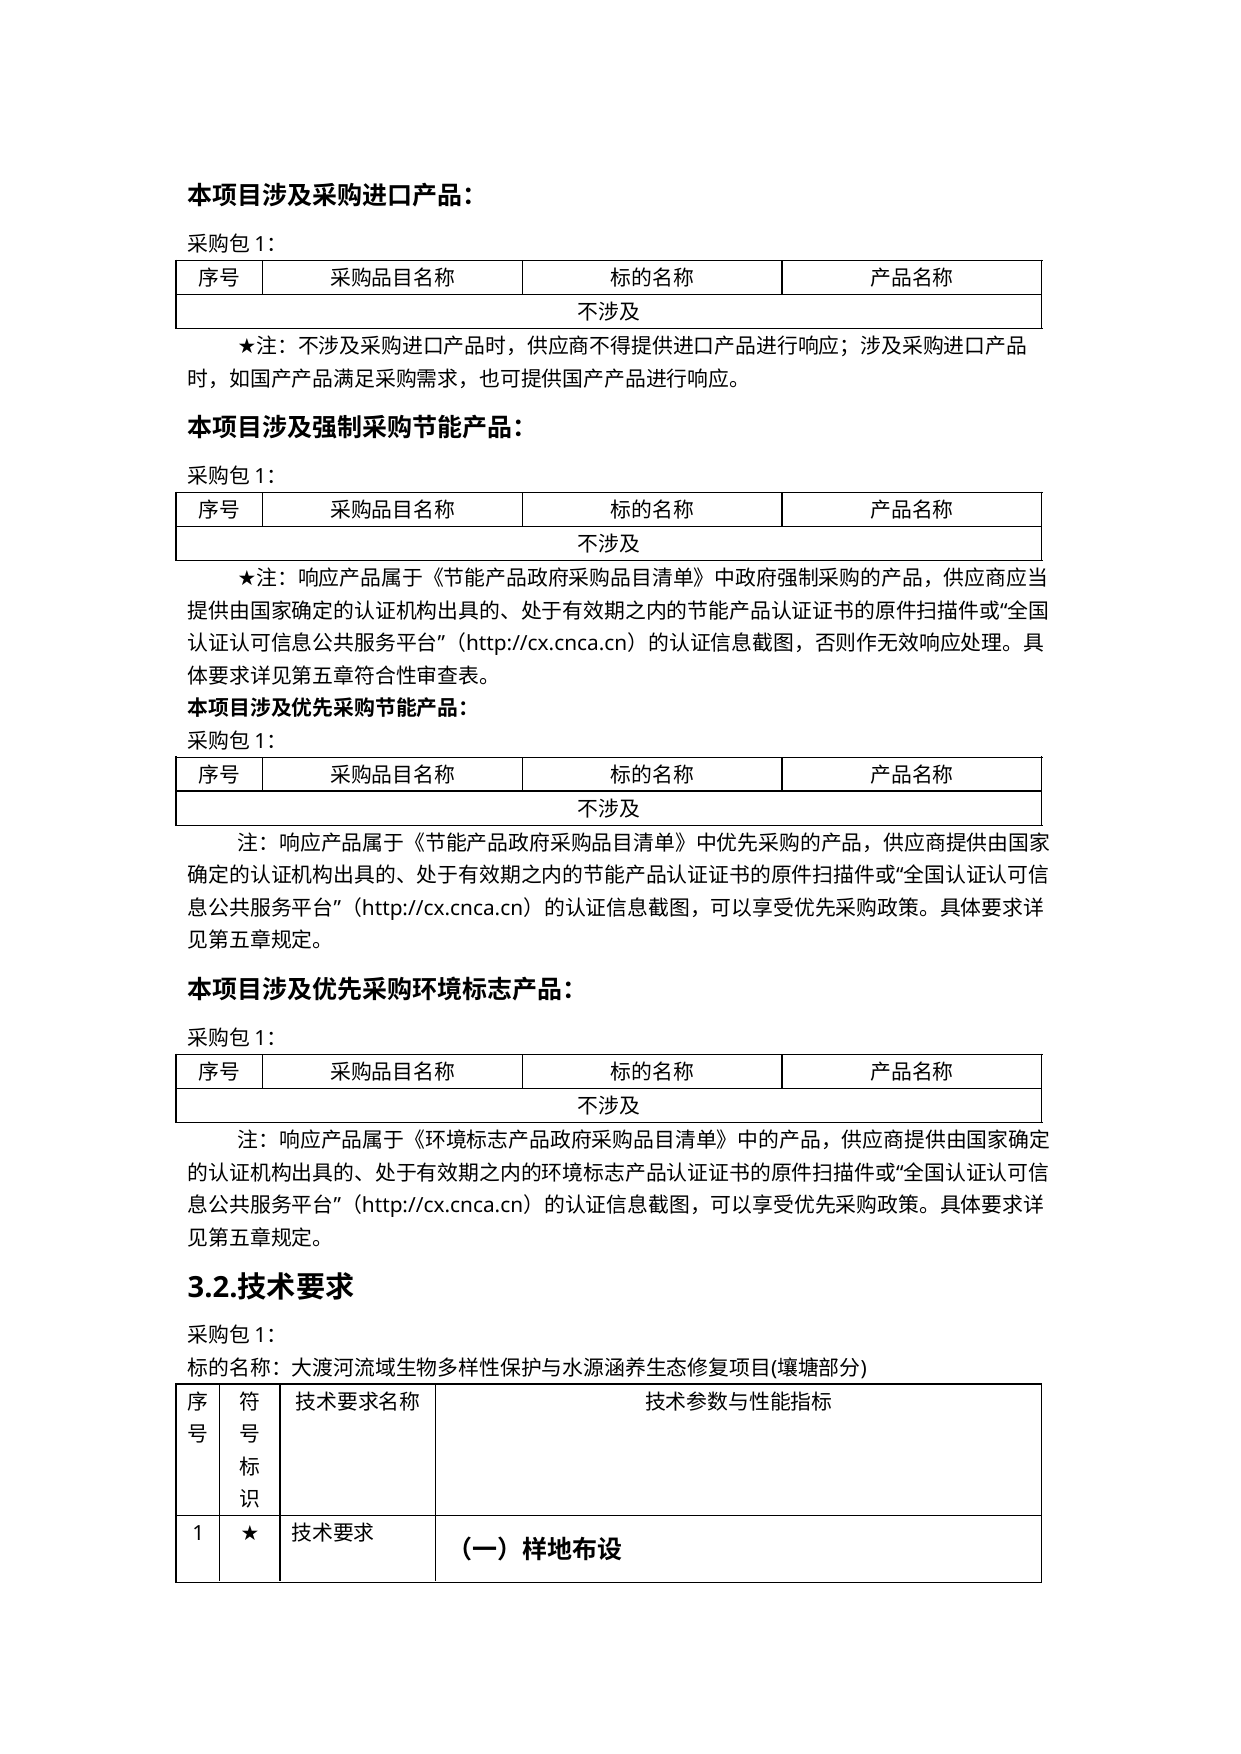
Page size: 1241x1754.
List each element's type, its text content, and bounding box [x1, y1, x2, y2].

table_header 标的名称 [523, 493, 781, 526]
text 本项目涉及优先采购环境标志产品： [187, 956, 1053, 1021]
text 标的名称：大渡河流域生物多样性保护与水源涵养生态修复项目(壤塘部分) [187, 1351, 1053, 1383]
table_cell 不涉及 [177, 527, 1041, 560]
table_header 标的名称 [523, 758, 781, 790]
table_header 技术要求名称 [281, 1385, 435, 1515]
text 采购包1： [187, 227, 1053, 259]
table_header 序号 [177, 493, 262, 526]
table_header 产品名称 [783, 261, 1041, 293]
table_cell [436, 1516, 1041, 1581]
table_header 序号 [177, 758, 262, 790]
table_header 标的名称 [523, 1055, 781, 1088]
table_header 序号 [177, 1385, 219, 1515]
text ★注：不涉及采购进口产品时，供应商不得提供进口产品进行响应；涉及采购进口产品时，如国产产品满足采购需求，也可提供国产产品进行响应。 [187, 329, 1053, 394]
table_header 标的名称 [523, 261, 781, 293]
table_cell 不涉及 [177, 1089, 1041, 1122]
table_header 技术参数与性能指标 [436, 1385, 1041, 1515]
table_header 产品名称 [783, 758, 1041, 790]
table_cell 1 [177, 1516, 219, 1581]
table_cell ★ [220, 1516, 279, 1581]
text 采购包1： [187, 724, 1053, 756]
text 采购包1： [187, 1021, 1053, 1053]
text 本项目涉及采购进口产品： [187, 162, 1053, 227]
text 采购包1： [187, 1318, 1053, 1351]
text 本项目涉及强制采购节能产品： [187, 394, 1053, 459]
table_header 采购品目名称 [263, 758, 522, 790]
text 注：响应产品属于《节能产品政府采购品目清单》中优先采购的产品，供应商提供由国家确定的认证机构出具的、处于有效期之内的节能产品认证证书的原件扫描件或“全国认证认可信息公共服务平台”（http://cx.cnca.cn）的认证信息截图，可以享受优先采购政策。具体要求详见第五章规定。 [187, 826, 1053, 956]
table_header 采购品目名称 [263, 1055, 522, 1088]
table_header 序号 [177, 1055, 262, 1088]
table_header 采购品目名称 [263, 493, 522, 526]
table_header 符号标识 [220, 1385, 279, 1515]
table_header 采购品目名称 [263, 261, 522, 293]
table_cell 不涉及 [177, 792, 1041, 824]
text 本项目涉及优先采购节能产品： [187, 691, 1053, 724]
text 3.2.技术要求 [187, 1253, 1053, 1318]
table_header 产品名称 [783, 493, 1041, 526]
table_cell 技术要求 [281, 1516, 435, 1581]
table_header 产品名称 [783, 1055, 1041, 1088]
table_cell 不涉及 [177, 295, 1041, 328]
text 注：响应产品属于《环境标志产品政府采购品目清单》中的产品，供应商提供由国家确定的认证机构出具的、处于有效期之内的环境标志产品认证证书的原件扫描件或“全国认证认可信息公共服务平台”（http://cx.cnca.cn）的认证信息截图，可以享受优先采购政策。具体要求详见第五章规定。 [187, 1123, 1053, 1253]
text ★注：响应产品属于《节能产品政府采购品目清单》中政府强制采购的产品，供应商应当提供由国家确定的认证机构出具的、处于有效期之内的节能产品认证证书的原件扫描件或“全国认证认可信息公共服务平台”（http://cx.cnca.cn）的认证信息截图，否则作无效响应处理。具体要求详见第五章符合性审查表。 [187, 561, 1053, 691]
text 采购包1： [187, 459, 1053, 492]
table_header 序号 [177, 261, 262, 293]
